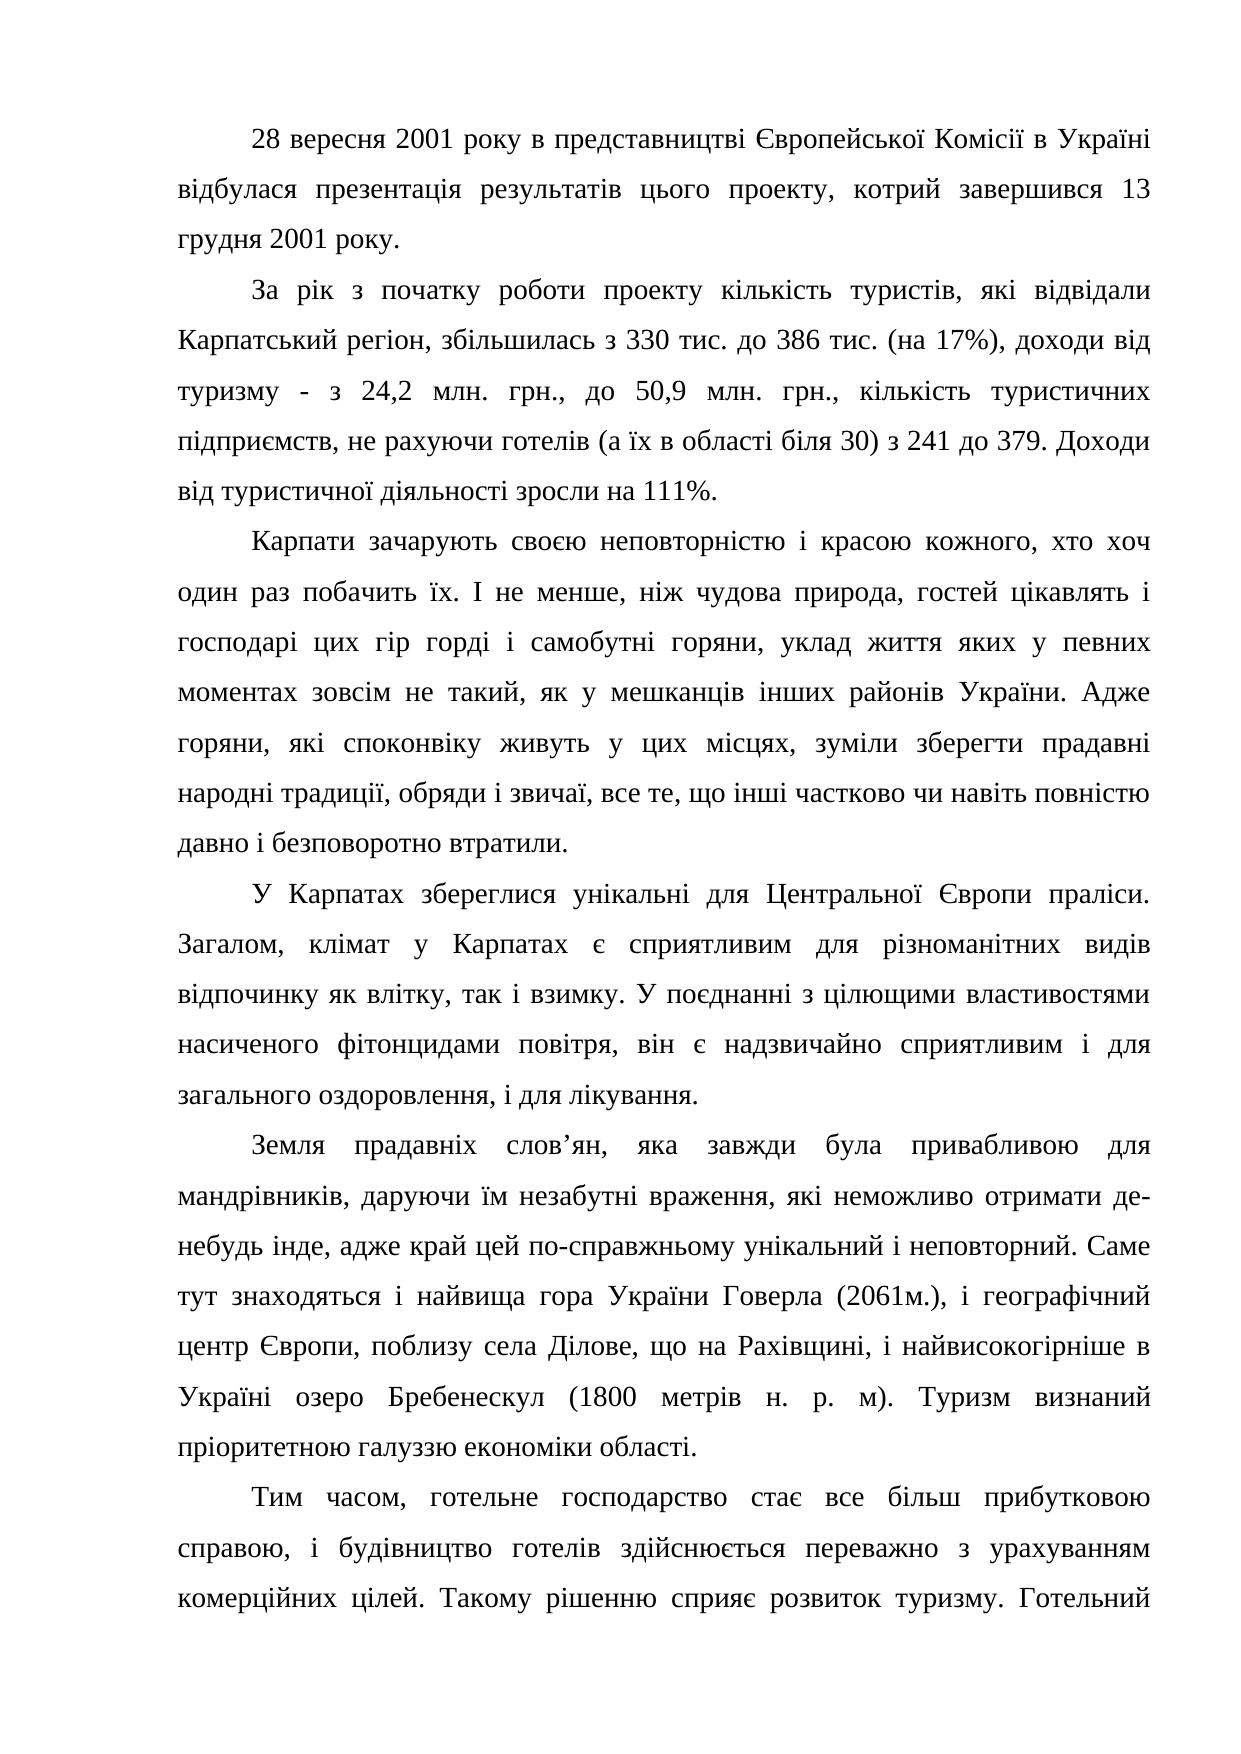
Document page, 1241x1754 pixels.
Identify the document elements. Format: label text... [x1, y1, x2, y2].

text Земля прадавніх слов’ян, яка завжди була привабливою для мандрівників, даруючи їм незабутні враження, які неможливо отримати де-небудь інде, адже край цей по-справжньому унікальний і неповторний. Саме тут знаходяться і найвища гора України Говерла (2061м.), і географічний центр Європи, поблизу села Ділове, що на Рахівщині, і найвисокогірніше в Україні озеро Бребенескул (1800 метрів н. р. м). Туризм визнаний пріоритетною галуззю економіки області. [177, 1127, 1152, 1463]
text За рік з початку роботи проекту кількість туристів, які відвідали Карпатський регіон, збільшилась з 330 тис. до 386 тис. (на 17%), доходи від туризму - з 24,2 млн. грн., до 50,9 млн. грн., кількість туристичних підприємств, не рахуючи готелів (а їх в області біля 30) з 241 до 379. Доходи від туристичної діяльності зросли на 111%. [177, 272, 1152, 507]
text 28 вересня 2001 року в представництві Європейської Комісії в Україні відбулася презентація результатів цього проекту, котрий завершився 13 грудня 2001 року. [177, 121, 1152, 255]
text У Карпатах збереглися унікальні для Центральної Європи праліси. Загалом, клімат у Карпатах є сприятливим для різноманітних видів відпочинку як влітку, так і взимку. У поєднанні з цілющими властивостями насиченого фітонцидами повітря, він є надзвичайно сприятливим і для загального оздоровлення, і для лікування. [177, 876, 1152, 1111]
text Карпати зачарують своєю неповторністю і красою кожного, хто хоч один раз побачить їх. І не менше, ніж чудова природа, гостей цікавлять і господарі цих гір горді і самобутні горяни, уклад життя яких у певних моментах зовсім не такий, як у мешканців інших районів України. Адже горяни, які споконвіку живуть у цих місцях, зуміли зберегти прадавні народні традиції, обряди і звичаї, все те, що інші частково чи навіть повністю давно і безповоротно втратили. [177, 523, 1152, 859]
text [177, 1479, 1152, 1614]
